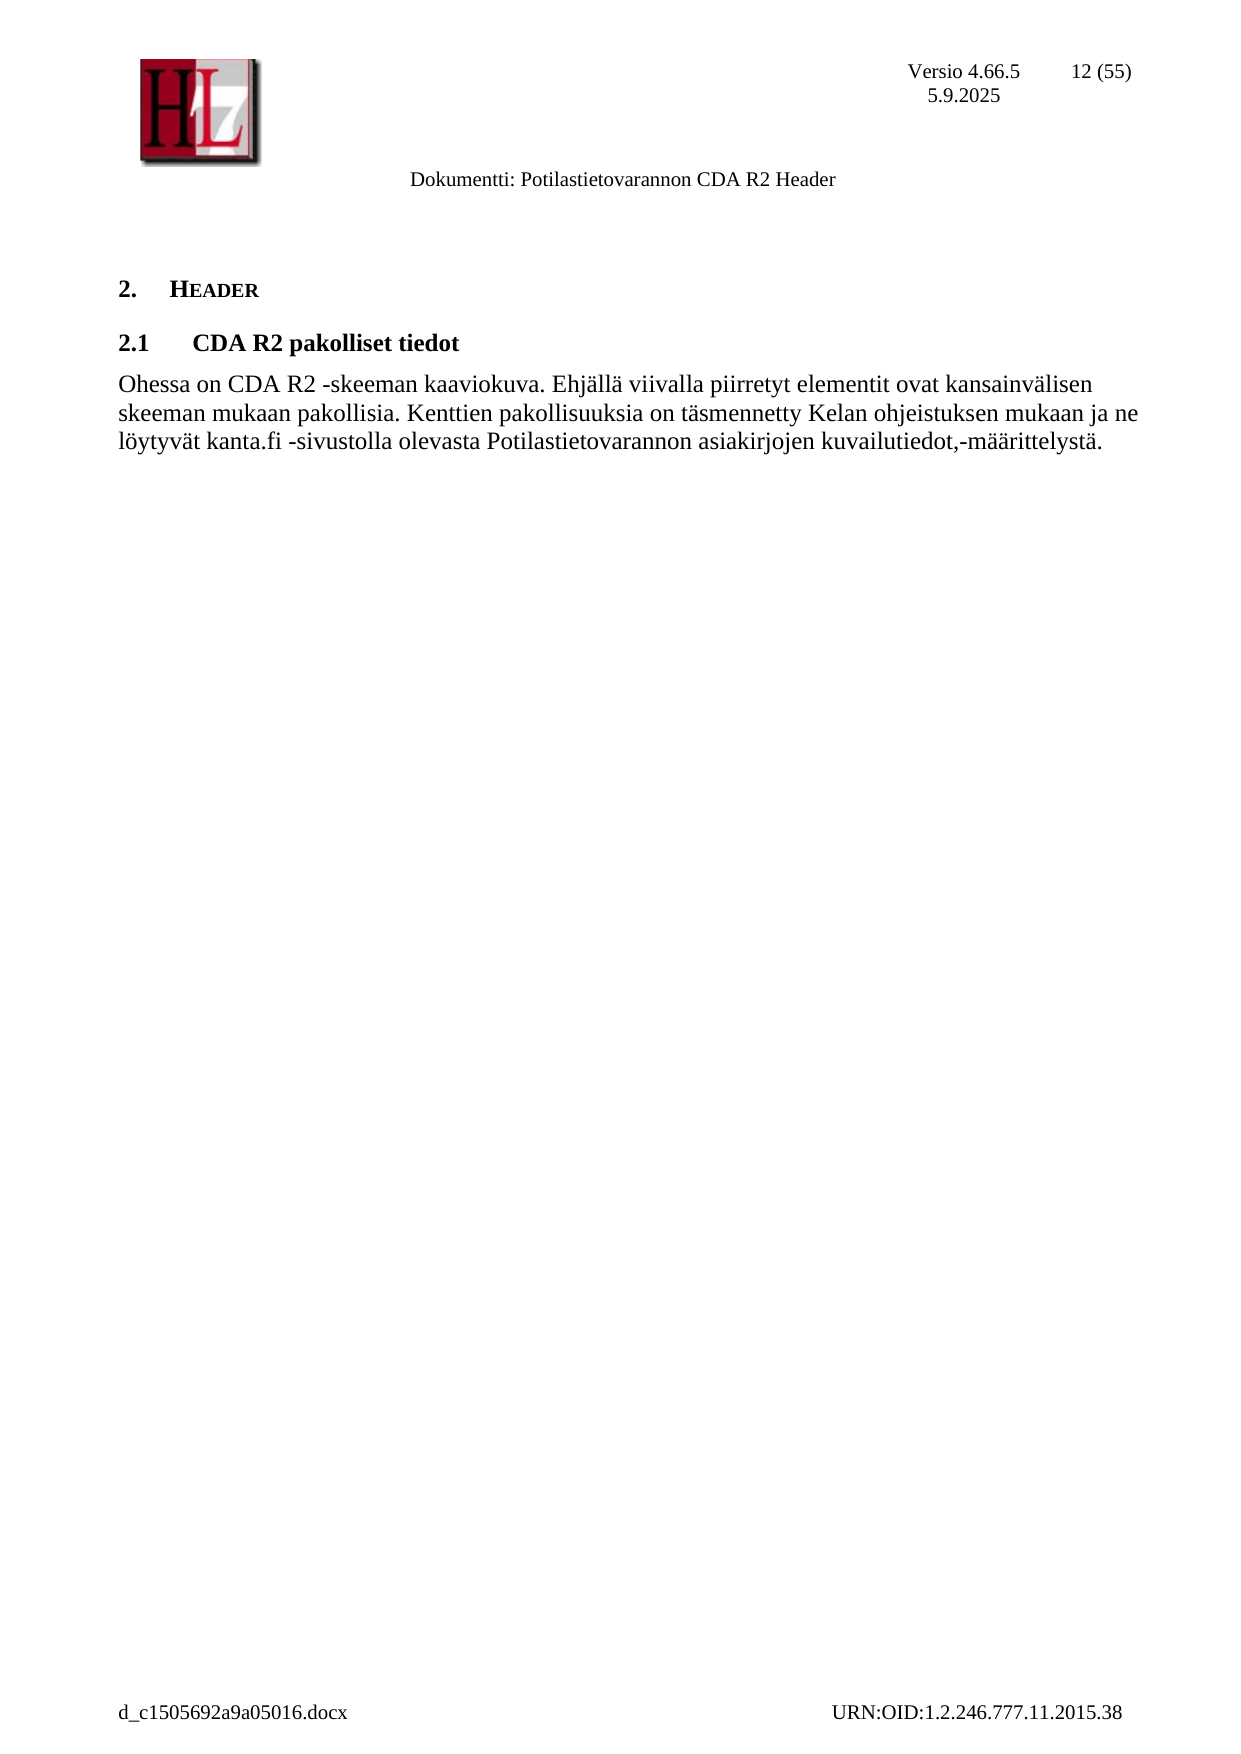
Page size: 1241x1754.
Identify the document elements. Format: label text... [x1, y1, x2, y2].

subtitle Header [118, 274, 1152, 303]
text Ohessa on CDA R2 -skeeman kaaviokuva. Ehjällä viivalla piirretyt elementit ovat kansainvälisen skeeman mukaan pakollisia. Kenttien pakollisuuksia on täsmennetty Kelan ohjeistuksen mukaan ja ne löytyvät kanta.fi -sivustolla olevasta Potilastietovarannon asiakirjojen kuvailutiedot,-määrittelystä. [118, 369, 1152, 455]
subtitle CDA R2 pakolliset tiedot [118, 328, 1152, 356]
picture [140, 59, 263, 167]
